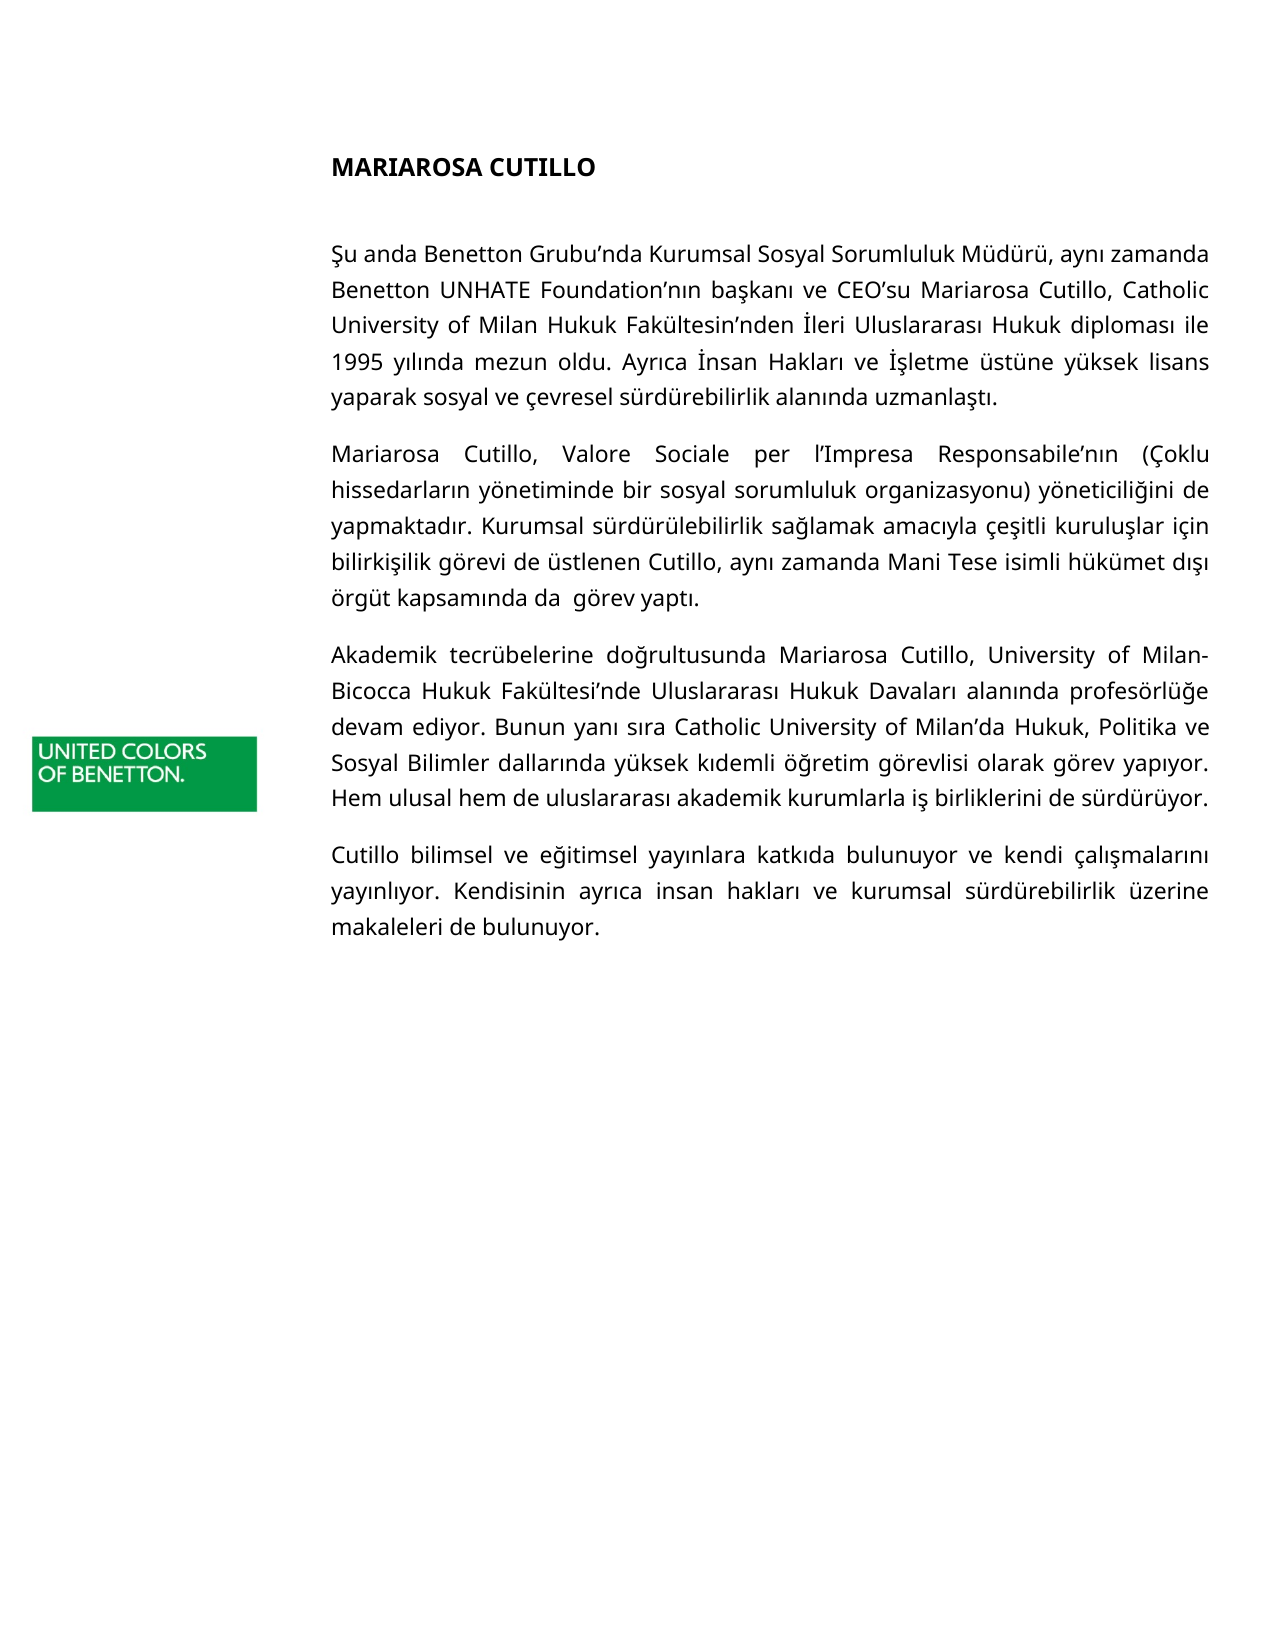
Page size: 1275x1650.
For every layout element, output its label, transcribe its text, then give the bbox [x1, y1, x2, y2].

text MARIAROSA CUTILLO [331, 150, 1210, 184]
text Akademik tecrübelerine doğrultusunda Mariarosa Cutillo, University of Milan-Bicocca Hukuk Fakültesi’nde Uluslararası Hukuk Davaları alanında profesörlüğe devam ediyor. Bunun yanı sıra Catholic University of Milan’da Hukuk, Politika ve Sosyal Bilimler dallarında yüksek kıdemli öğretim görevlisi olarak görev yapıyor. Hem ulusal hem de uluslararası akademik kurumlarla iş birliklerini de sürdürüyor. [331, 639, 1210, 814]
text Cutillo bilimsel ve eğitimsel yayınlara katkıda bulunuyor ve kendi çalışmalarını yayınlıyor. Kendisinin ayrıca insan hakları ve kurumsal sürdürebilirlik üzerine makaleleri de bulunuyor. [331, 839, 1210, 942]
text Şu anda Benetton Grubu’nda Kurumsal Sosyal Sorumluluk Müdürü, aynı zamanda Benetton UNHATE Foundation’nın başkanı ve CEO’su Mariarosa Cutillo, Catholic University of Milan Hukuk Fakültesin’nden İleri Uluslararası Hukuk diploması ile 1995 yılında mezun oldu. Ayrıca İnsan Hakları ve İşletme üstüne yüksek lisans yaparak sosyal ve çevresel sürdürebilirlik alanında uzmanlaştı. [331, 238, 1210, 413]
text Mariarosa Cutillo, Valore Sociale per l’Impresa Responsabile’nın (Çoklu hissedarların yönetiminde bir sosyal sorumluluk organizasyonu) yöneticiliğini de yapmaktadır. Kurumsal sürdürülebilirlik sağlamak amacıyla çeşitli kuruluşlar için bilirkişilik görevi de üstlenen Cutillo, aynı zamanda Mani Tese isimli hükümet dışı örgüt kapsamında da görev yaptı. [331, 438, 1210, 613]
